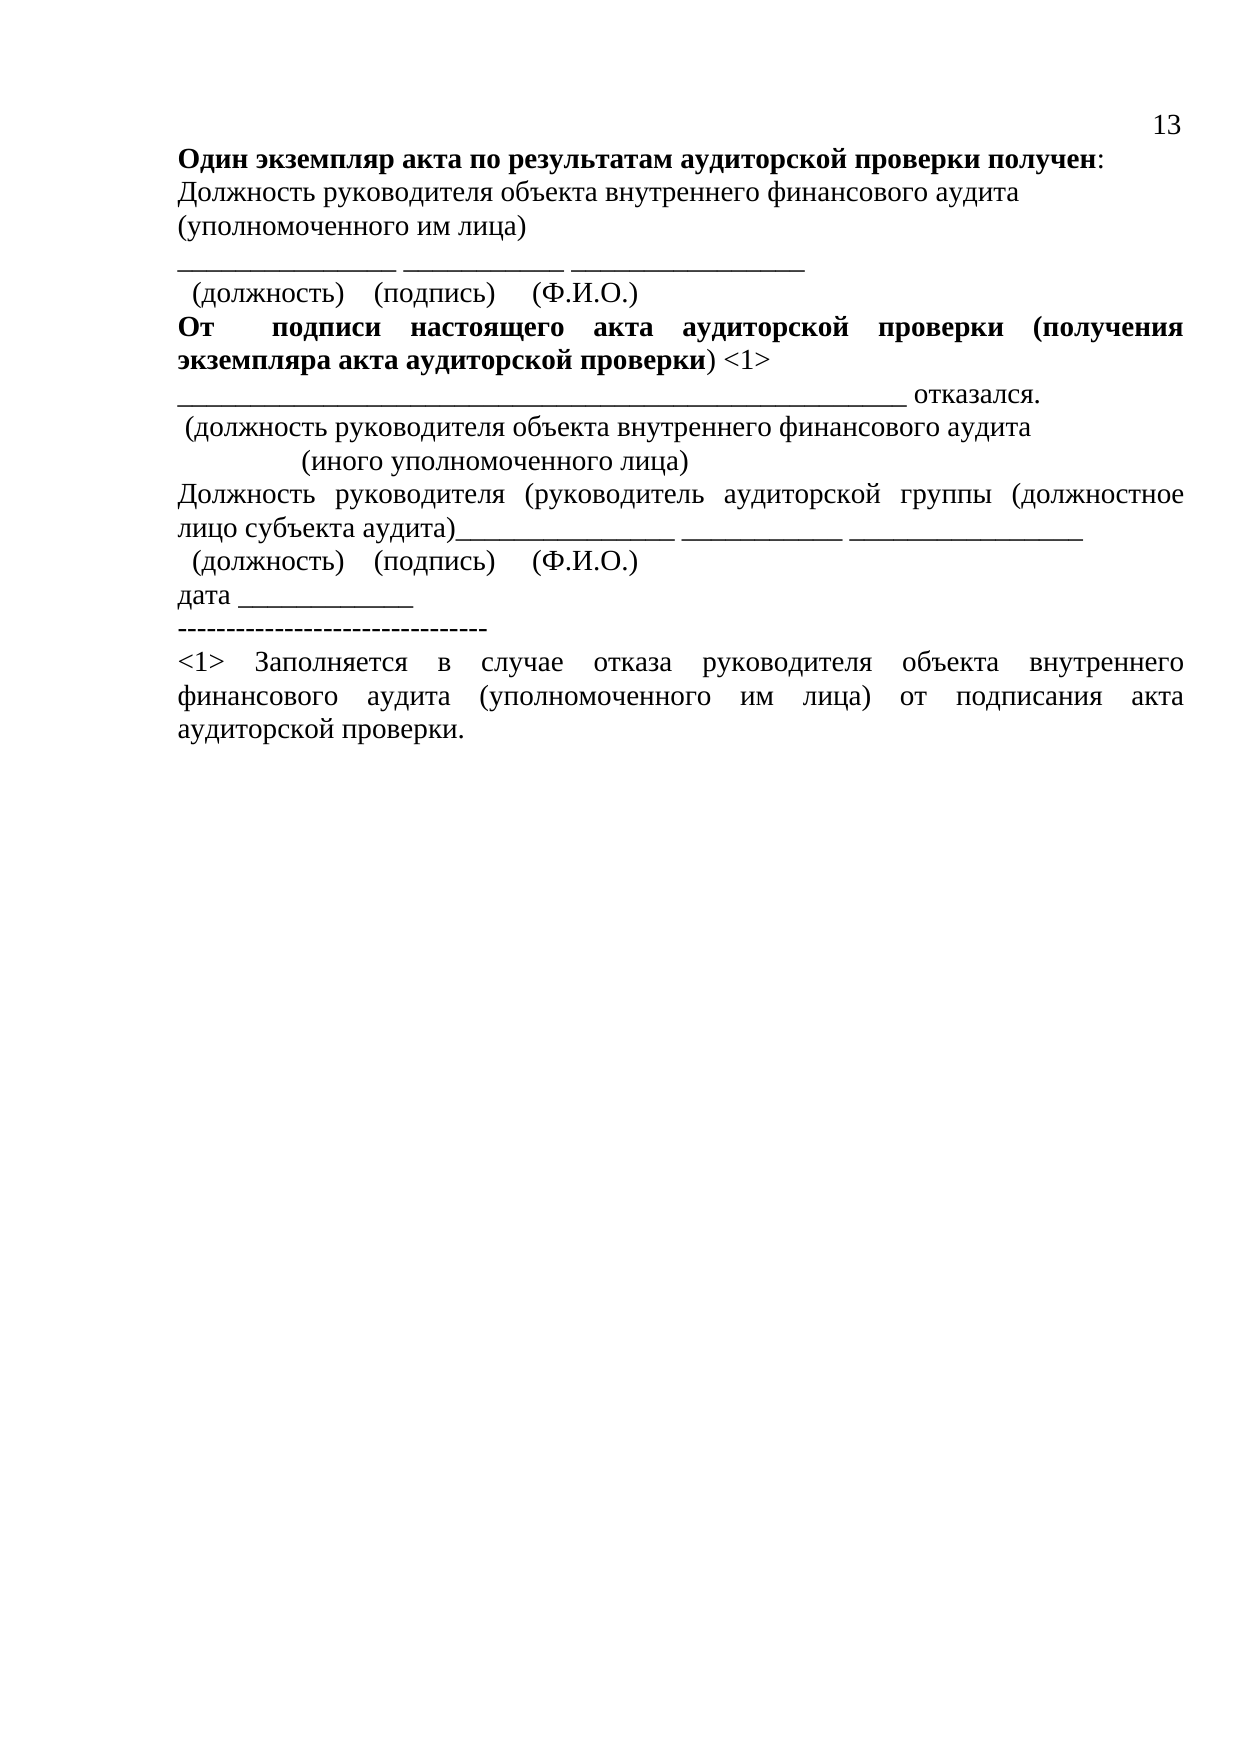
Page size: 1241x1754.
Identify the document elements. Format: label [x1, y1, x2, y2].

table_header [166, 141, 1196, 1607]
